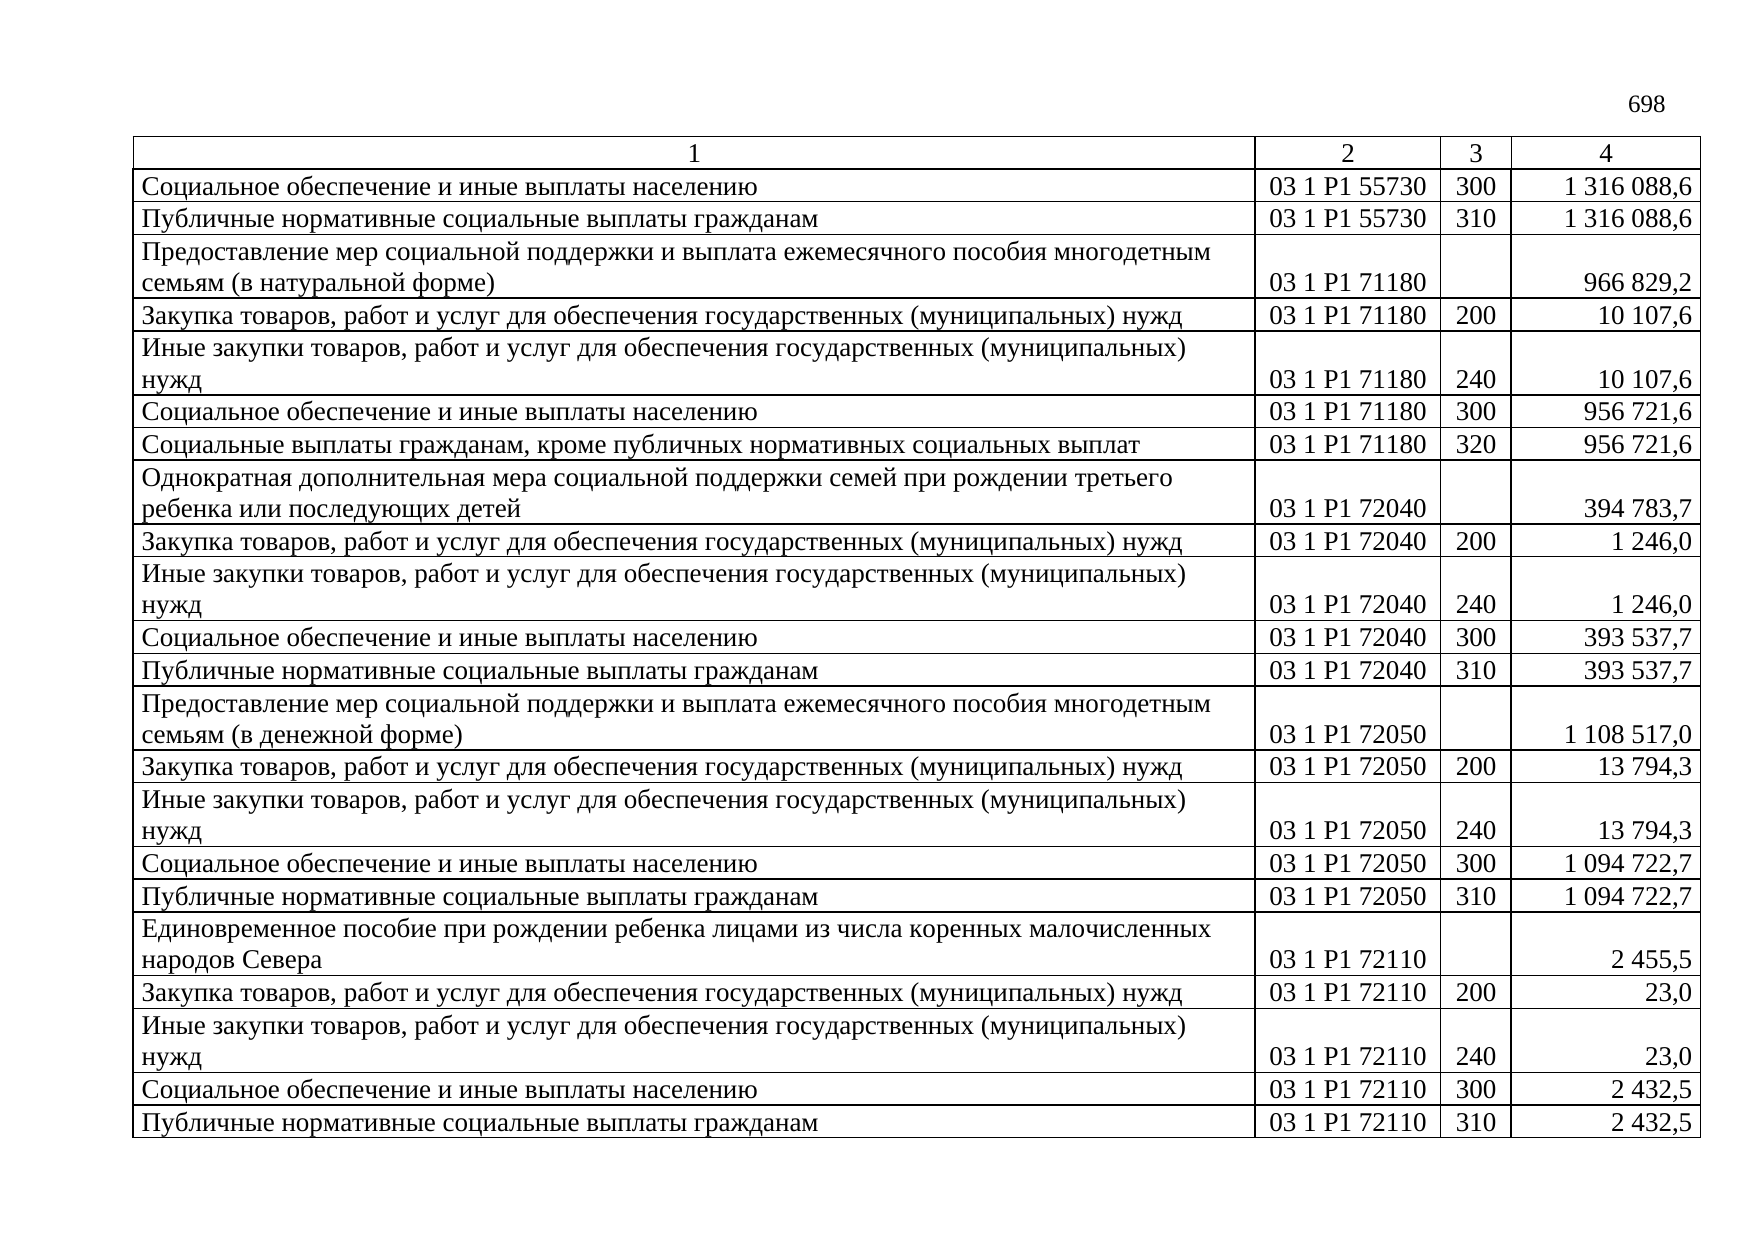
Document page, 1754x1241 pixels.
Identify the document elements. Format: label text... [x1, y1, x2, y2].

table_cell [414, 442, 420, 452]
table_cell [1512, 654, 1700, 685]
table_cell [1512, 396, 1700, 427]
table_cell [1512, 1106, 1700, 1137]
table_header 3 [1441, 137, 1511, 168]
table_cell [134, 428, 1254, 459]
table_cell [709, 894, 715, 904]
table_header 4 [1512, 137, 1700, 168]
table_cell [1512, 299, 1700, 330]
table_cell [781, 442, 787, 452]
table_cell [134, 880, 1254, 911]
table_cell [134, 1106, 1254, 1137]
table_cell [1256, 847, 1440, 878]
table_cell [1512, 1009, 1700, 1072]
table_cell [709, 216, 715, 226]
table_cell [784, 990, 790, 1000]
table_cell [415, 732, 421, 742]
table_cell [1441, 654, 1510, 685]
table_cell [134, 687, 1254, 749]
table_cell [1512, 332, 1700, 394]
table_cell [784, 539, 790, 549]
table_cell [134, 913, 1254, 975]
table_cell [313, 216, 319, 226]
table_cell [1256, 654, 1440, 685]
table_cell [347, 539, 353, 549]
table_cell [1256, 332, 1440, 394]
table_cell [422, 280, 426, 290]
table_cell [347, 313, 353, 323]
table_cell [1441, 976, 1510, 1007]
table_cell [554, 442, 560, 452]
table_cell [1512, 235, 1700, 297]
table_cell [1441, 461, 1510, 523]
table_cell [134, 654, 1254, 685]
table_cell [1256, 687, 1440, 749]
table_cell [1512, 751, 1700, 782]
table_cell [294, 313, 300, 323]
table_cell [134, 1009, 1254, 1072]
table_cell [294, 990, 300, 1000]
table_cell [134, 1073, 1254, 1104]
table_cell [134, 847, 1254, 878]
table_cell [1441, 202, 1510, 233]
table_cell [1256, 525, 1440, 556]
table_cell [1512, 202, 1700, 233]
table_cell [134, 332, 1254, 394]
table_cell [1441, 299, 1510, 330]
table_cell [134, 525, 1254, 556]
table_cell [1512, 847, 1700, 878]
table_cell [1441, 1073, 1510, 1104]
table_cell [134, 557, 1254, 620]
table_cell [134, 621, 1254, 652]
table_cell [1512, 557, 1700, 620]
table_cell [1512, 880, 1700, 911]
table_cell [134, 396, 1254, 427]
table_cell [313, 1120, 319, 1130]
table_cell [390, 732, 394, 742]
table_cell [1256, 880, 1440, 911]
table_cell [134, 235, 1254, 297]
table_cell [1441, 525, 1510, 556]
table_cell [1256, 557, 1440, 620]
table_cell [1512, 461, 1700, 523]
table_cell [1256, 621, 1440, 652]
table_header 1 [134, 137, 1254, 168]
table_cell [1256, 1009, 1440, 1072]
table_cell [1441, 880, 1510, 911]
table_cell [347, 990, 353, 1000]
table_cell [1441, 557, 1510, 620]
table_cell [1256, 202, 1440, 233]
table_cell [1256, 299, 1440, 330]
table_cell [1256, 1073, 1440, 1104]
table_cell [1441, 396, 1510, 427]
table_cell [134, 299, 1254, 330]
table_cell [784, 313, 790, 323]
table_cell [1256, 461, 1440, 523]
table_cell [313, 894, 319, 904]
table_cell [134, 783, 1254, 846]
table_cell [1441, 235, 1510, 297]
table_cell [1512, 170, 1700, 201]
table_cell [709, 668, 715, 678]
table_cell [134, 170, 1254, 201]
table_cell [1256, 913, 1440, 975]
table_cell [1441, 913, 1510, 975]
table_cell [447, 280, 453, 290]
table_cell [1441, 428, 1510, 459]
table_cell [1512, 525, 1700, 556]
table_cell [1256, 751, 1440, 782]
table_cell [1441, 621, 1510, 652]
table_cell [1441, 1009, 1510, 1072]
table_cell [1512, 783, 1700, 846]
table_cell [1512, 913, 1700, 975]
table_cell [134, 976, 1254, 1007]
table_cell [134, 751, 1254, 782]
table_header 2 [1256, 137, 1440, 168]
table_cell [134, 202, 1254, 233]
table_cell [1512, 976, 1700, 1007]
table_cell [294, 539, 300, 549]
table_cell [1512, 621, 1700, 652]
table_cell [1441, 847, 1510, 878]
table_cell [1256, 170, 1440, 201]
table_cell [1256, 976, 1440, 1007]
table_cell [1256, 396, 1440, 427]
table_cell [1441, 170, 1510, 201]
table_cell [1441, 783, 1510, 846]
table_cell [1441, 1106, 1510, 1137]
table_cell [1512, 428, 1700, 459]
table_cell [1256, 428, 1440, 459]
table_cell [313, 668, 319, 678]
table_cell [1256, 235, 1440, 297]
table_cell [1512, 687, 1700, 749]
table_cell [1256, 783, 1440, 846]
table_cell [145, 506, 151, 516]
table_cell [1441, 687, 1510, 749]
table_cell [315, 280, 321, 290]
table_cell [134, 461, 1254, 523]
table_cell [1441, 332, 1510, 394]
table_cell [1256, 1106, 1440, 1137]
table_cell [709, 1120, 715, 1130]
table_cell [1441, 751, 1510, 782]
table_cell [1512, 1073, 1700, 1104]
